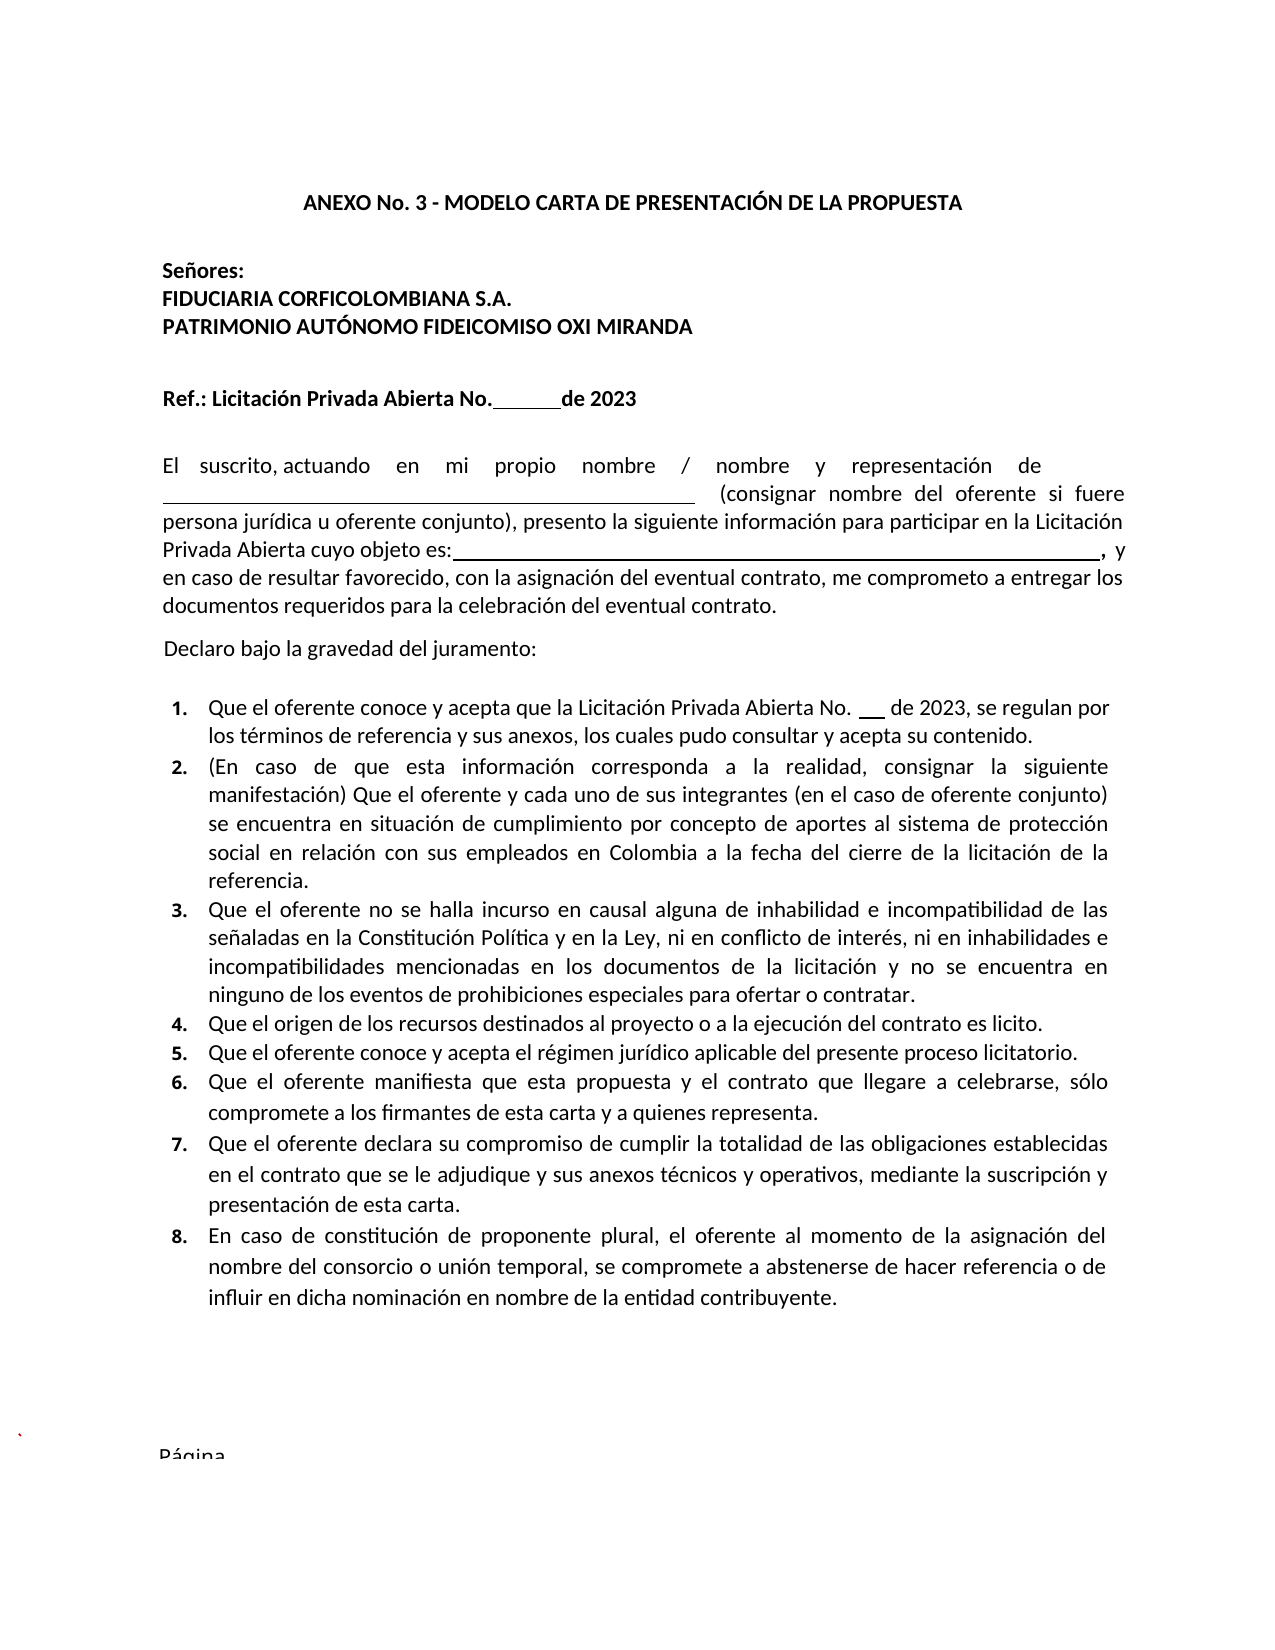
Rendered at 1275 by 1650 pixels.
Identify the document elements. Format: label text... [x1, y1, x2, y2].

text Señores: [162, 256, 1137, 284]
list Que el oferente conoce y acepta el régimen jurídico aplicable del presente proceso licitatorio. [171, 1038, 1137, 1066]
text (consignar nombre del oferente si fuere persona jurídica u oferente conjunto), presento la siguiente información para participar en la Licitación Privada Abierta cuyo objeto es: , y en caso de resultar favorecido, con la asignación del eventual contrato, me comprometo a entregar los documentos requeridos para la celebración del eventual contrato. [162, 479, 1126, 619]
list Que el origen de los recursos destinados al proyecto o a la ejecución del contrato es licito. [171, 1009, 1110, 1037]
text ANEXO No. 3 - MODELO CARTA DE PRESENTACIÓN DE LA PROPUESTA [285, 188, 981, 216]
list Que el oferente declara su compromiso de cumplir la totalidad de las obligaciones establecidas en el contrato que se le adjudique y sus anexos técnicos y operativos, mediante la suscripción y presentación de esta carta. [171, 1129, 1109, 1218]
text Declaro bajo la gravedad del juramento: [164, 634, 1137, 662]
text FIDUCIARIA CORFICOLOMBIANA S.A. [162, 284, 1137, 312]
text Ref.: Licitación Privada Abierta No. de 2023 [163, 384, 1137, 412]
list Que el oferente conoce y acepta que la Licitación Privada Abierta No. de 2023, se regulan por los términos de referencia y sus anexos, los cuales pudo consultar y acepta su contenido. [171, 693, 1110, 750]
text PATRIMONIO AUTÓNOMO FIDEICOMISO OXI MIRANDA [162, 312, 1137, 340]
list En caso de constitución de proponente plural, el oferente al momento de la asignación del nombre del consorcio o unión temporal, se compromete a abstenerse de hacer referencia o de influir en dicha nominación en nombre de la entidad contribuyente. [171, 1221, 1108, 1311]
list Que el oferente no se halla incurso en causal alguna de inhabilidad e incompatibilidad de las señaladas en la Constitución Política y en la Ley, ni en conflicto de interés, ni en inhabilidades e incompatibilidades mencionadas en los documentos de la licitación y no se encuentra en ninguno de los eventos de prohibiciones especiales para ofertar o contratar. [171, 895, 1110, 1008]
list (En caso de que esta información corresponda a la realidad, consignar la siguiente manifestación) Que el oferente y cada uno de sus integrantes (en el caso de oferente conjunto) se encuentra en situación de cumplimiento por concepto de aportes al sistema de protección social en relación con sus empleados en Colombia a la fecha del cierre de la licitación de la referencia. [171, 752, 1110, 894]
list Que el oferente manifiesta que esta propuesta y el contrato que llegare a celebrarse, sólo compromete a los firmantes de esta carta y a quienes representa. [171, 1067, 1110, 1126]
text El suscrito, actuando en mi propio nombre / nombre y representación de [162, 451, 1137, 479]
